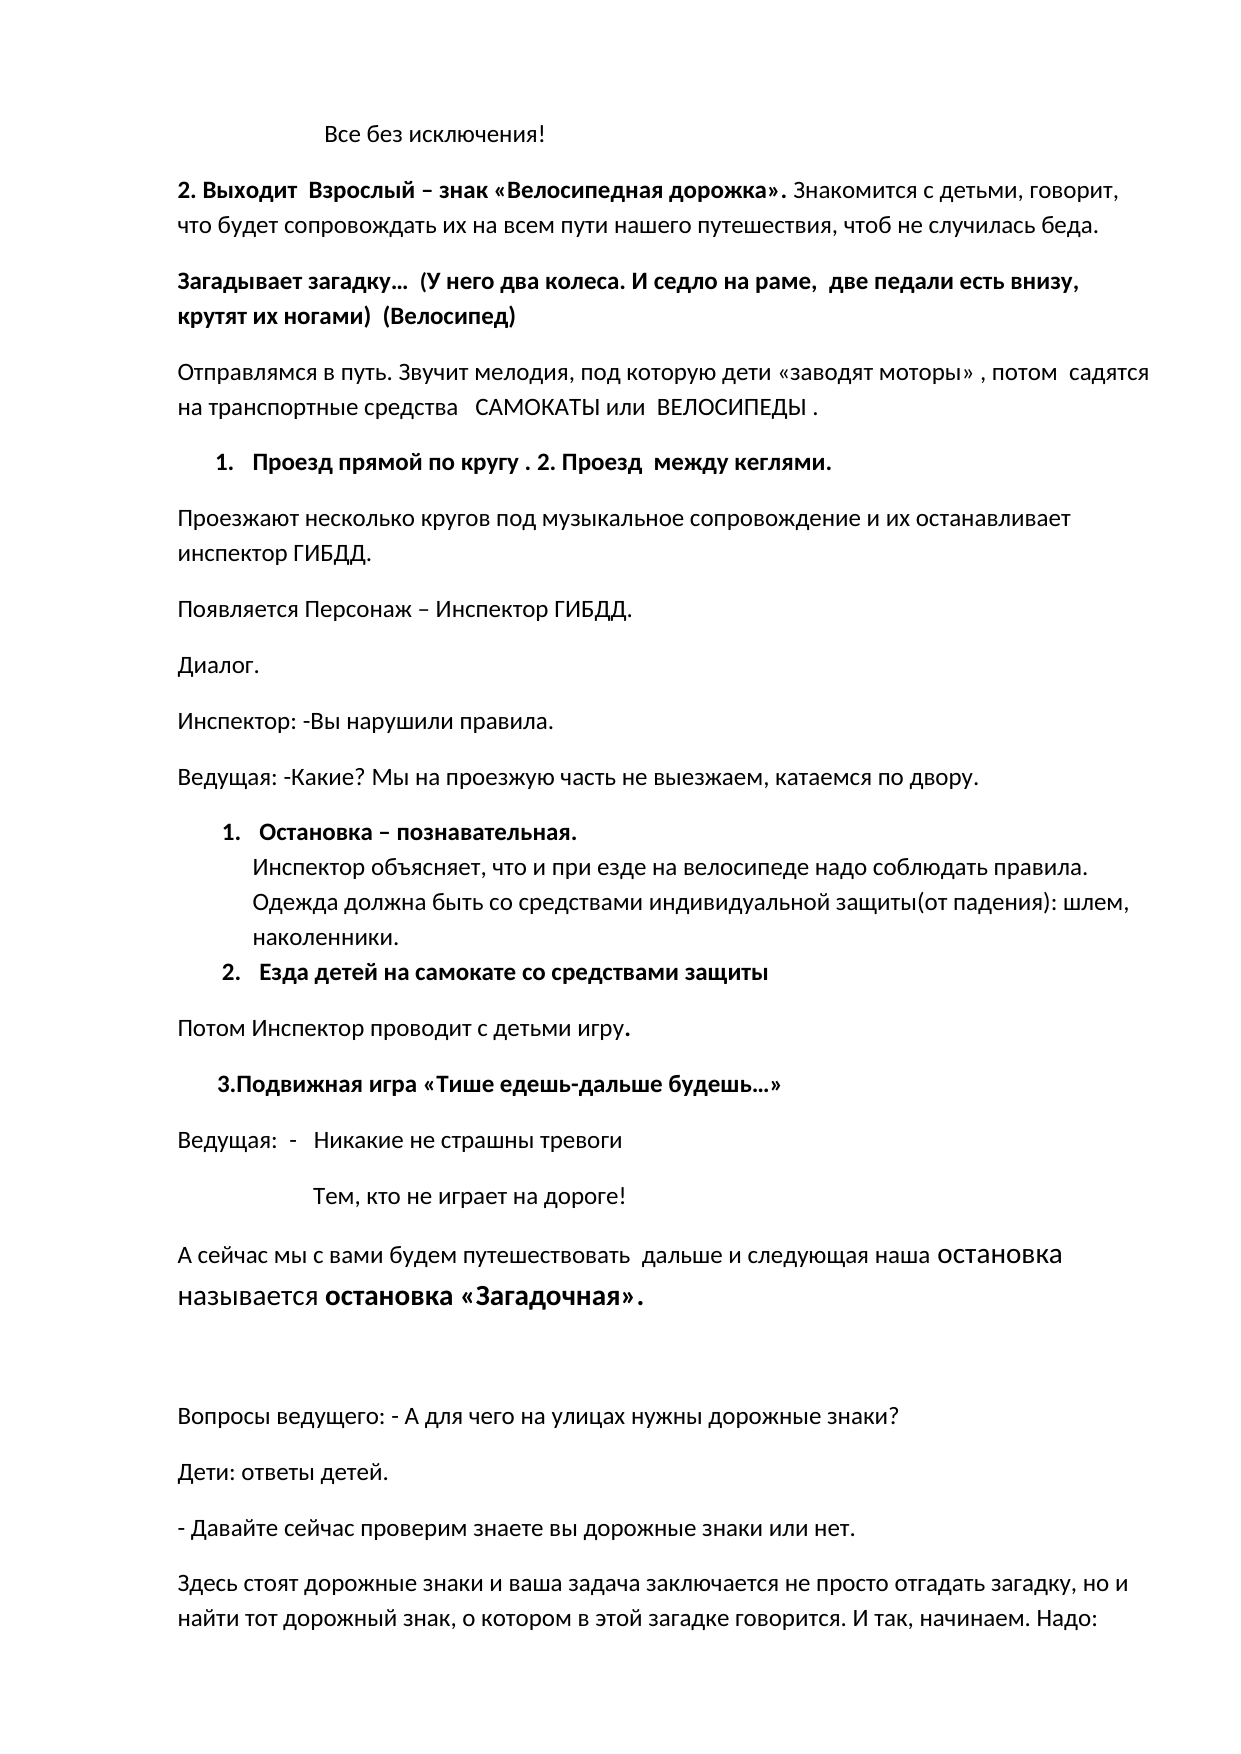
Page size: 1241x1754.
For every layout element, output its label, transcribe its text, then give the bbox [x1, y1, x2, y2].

text Диалог. [177, 649, 1152, 679]
text - Давайте сейчас проверим знаете вы дорожные знаки или нет. [177, 1512, 1152, 1542]
text Появляется Персонаж – Инспектор ГИБДД. [177, 593, 1152, 624]
text Вопросы ведущего: - А для чего на улицах нужны дорожные знаки? [177, 1400, 1152, 1431]
text Отправлямся в путь. Звучит мелодия, под которую дети «заводят моторы» , потом садятся на транспортные средства САМОКАТЫ или ВЕЛОСИПЕДЫ . [177, 356, 1152, 421]
list Проезд прямой по кругу . 2. Проезд между кеглями. [215, 446, 1152, 477]
list Остановка – познавательная. [222, 816, 1152, 847]
list Инспектор объясняет, что и при езде на велосипеде надо соблюдать правила. Одежда должна быть со средствами индивидуальной защиты(от падения): шлем, наколенники. [252, 851, 1152, 952]
text Проезжают несколько кругов под музыкальное сопровождение и их останавливает инспектор ГИБДД. [177, 502, 1152, 568]
text Инспектор: -Вы нарушили правила. [177, 705, 1152, 735]
text Дети: ответы детей. [177, 1456, 1152, 1486]
text Потом Инспектор проводит с детьми игру. [177, 1012, 1152, 1043]
text А сейчас мы с вами будем путешествовать дальше и следующая наша остановка называется остановка «Загадочная». [177, 1236, 1152, 1312]
text Ведущая: - Никакие не страшны тревоги [177, 1124, 1152, 1154]
text Ведущая: -Какие? Мы на проезжую часть не выезжаем, катаемся по двору. [177, 761, 1152, 791]
list Езда детей на самокате со средствами защиты [222, 956, 1152, 987]
text Здесь стоят дорожные знаки и ваша задача заключается не просто отгадать загадку, но и найти тот дорожный знак, о котором в этой загадке говорится. И так, начинаем. Надо: [177, 1568, 1152, 1633]
text Загадывает загадку… (У него два колеса. И седло на раме, две педали есть внизу, крутят их ногами) (Велосипед) [177, 265, 1152, 330]
text Тем, кто не играет на дороге! [177, 1180, 1152, 1210]
text 2. Выходит Взрослый – знак «Велосипедная дорожка». Знакомится с детьми, говорит, что будет сопровождать их на всем пути нашего путешествия, чтоб не случилась беда. [177, 174, 1152, 239]
text Все без исключения! [177, 118, 1152, 149]
text 3.Подвижная игра «Тише едешь-дальше будешь…» [177, 1068, 1152, 1099]
